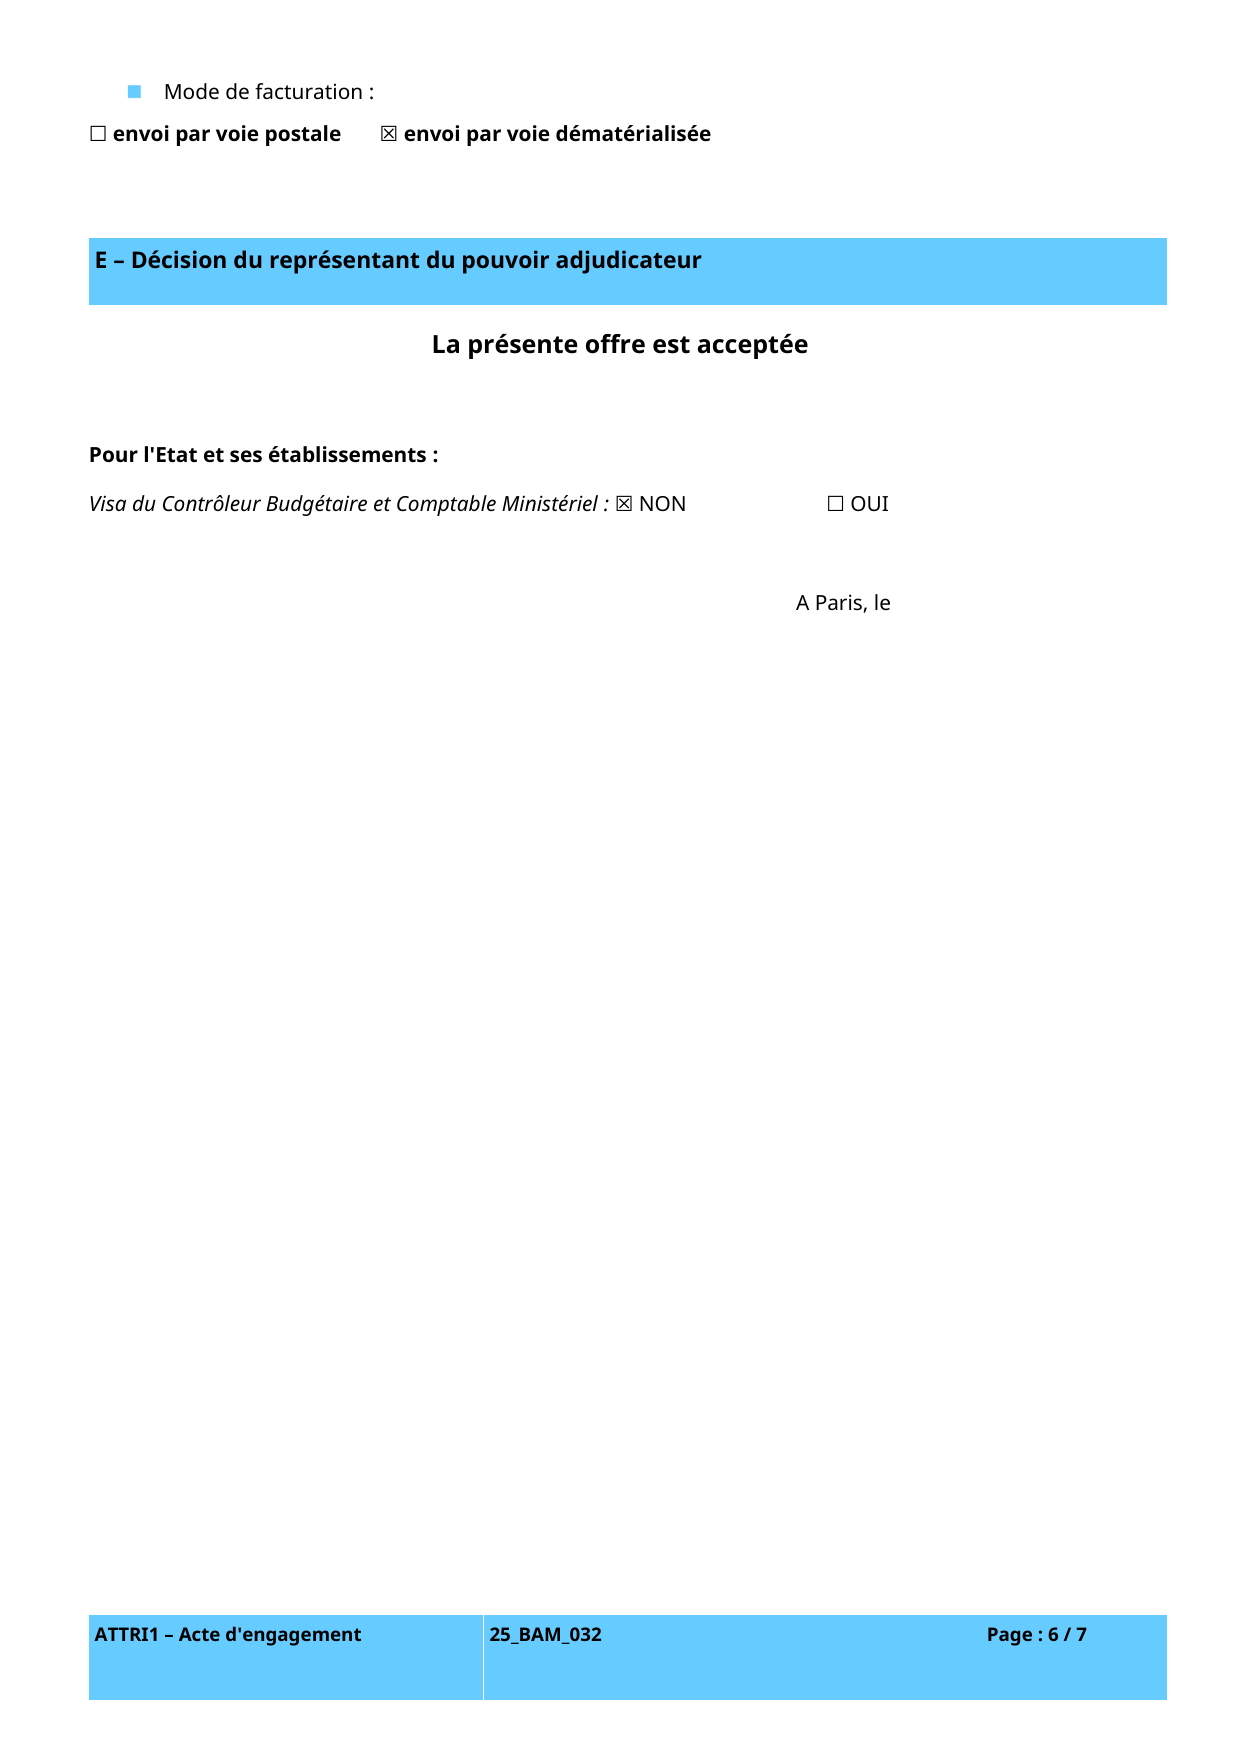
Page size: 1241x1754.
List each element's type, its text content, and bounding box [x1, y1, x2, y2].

list envoi par voie postale envoi par voie dématérialisée [89, 119, 1152, 148]
text Visa du Contrôleur Budgétaire et Comptable Ministériel : NON OUI [89, 489, 1152, 518]
table_header E – Décision du représentant du pouvoir adjudicateur [89, 238, 1167, 305]
text La présente offre est acceptée [89, 327, 1152, 361]
text A Paris, le [679, 588, 1152, 616]
text Pour l'Etat et ses établissements : [89, 440, 1152, 468]
list Mode de facturation : [126, 77, 1152, 105]
